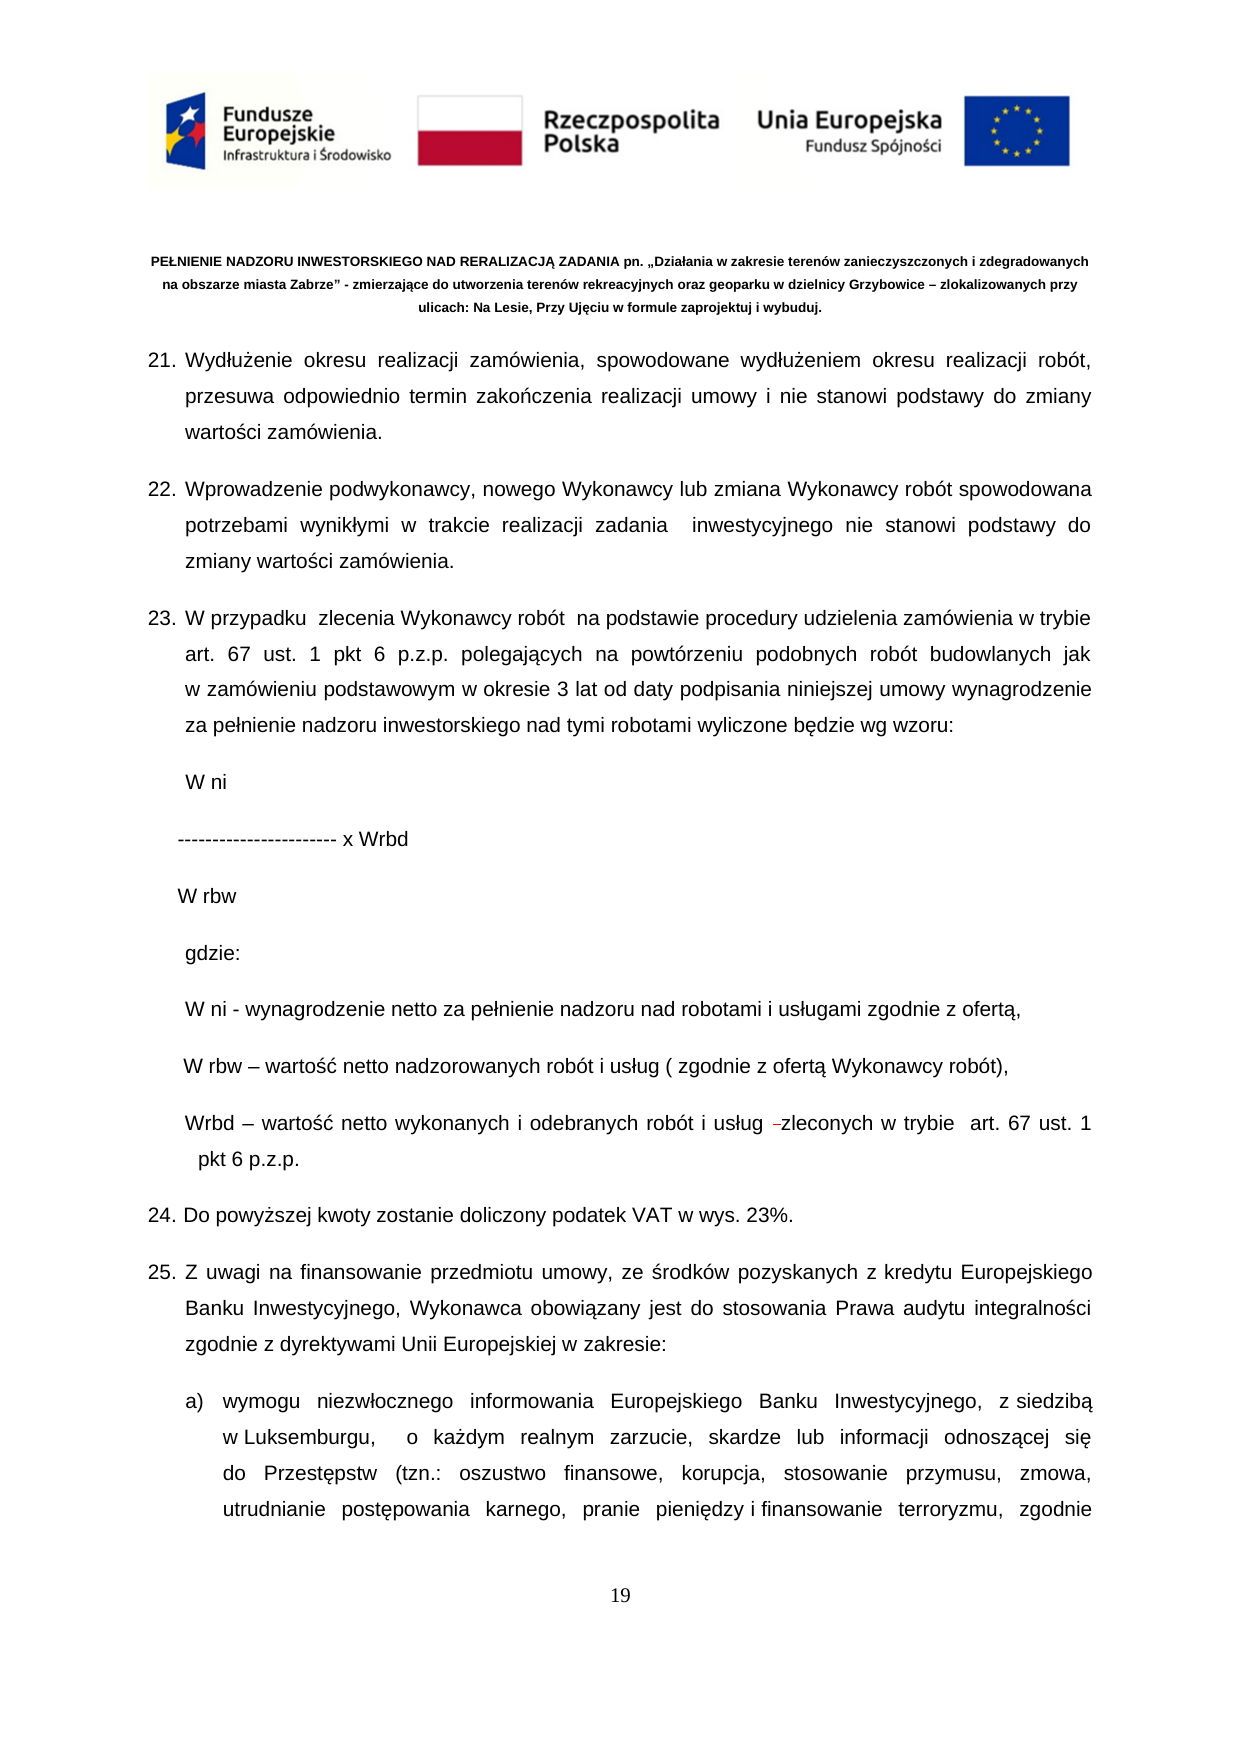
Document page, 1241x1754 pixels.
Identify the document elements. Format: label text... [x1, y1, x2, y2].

text Wrbd – wartość netto wykonanych i odebranych robót i usług zleconych w trybie art. 67 ust. 1 pkt 6 p.z.p. [177, 1111, 1093, 1171]
list Z uwagi na finansowanie przedmiotu umowy, ze środków pozyskanych z kredytu Europejskiego Banku Inwestycyjnego, Wykonawca obowiązany jest do stosowania Prawa audytu integralności zgodnie z dyrektywami Unii Europejskiej w zakresie: [148, 1260, 1092, 1356]
list Wydłużenie okresu realizacji zamówienia, spowodowane wydłużeniem okresu realizacji robót, przesuwa odpowiednio termin zakończenia realizacji umowy i nie stanowi podstawy do zmiany wartości zamówienia. [148, 348, 1092, 444]
list Wprowadzenie podwykonawcy, nowego Wykonawcy lub zmiana Wykonawcy robót spowodowana potrzebami wynikłymi w trakcie realizacji zadania inwestycyjnego nie stanowi podstawy do zmiany wartości zamówienia. [148, 477, 1092, 573]
text W ni - wynagrodzenie netto za pełnienie nadzoru nad robotami i usługami zgodnie z ofertą, [185, 997, 1092, 1021]
text W ni [185, 770, 1022, 794]
text gdzie: [185, 940, 1092, 964]
list W przypadku zlecenia Wykonawcy robót na podstawie procedury udzielenia zamówienia w trybie art. 67 ust. 1 pkt 6 p.z.p. polegających na powtórzeniu podobnych robót budowlanych jak w zamówieniu podstawowym w okresie 3 lat od daty podpisania niniejszej umowy wynagrodzenie za pełnienie nadzoru inwestorskiego nad tymi robotami wyliczone będzie wg wzoru: [148, 605, 1092, 737]
text ----------------------- x Wrbd [177, 827, 1022, 851]
text W rbw [177, 883, 1022, 907]
text W rbw – wartość netto nadzorowanych robót i usług ( zgodnie z ofertą Wykonawcy robót), [177, 1054, 1022, 1078]
list Do powyższej kwoty zostanie doliczony podatek VAT w wys. 23%. [148, 1203, 1092, 1227]
picture [147, 73, 1093, 189]
